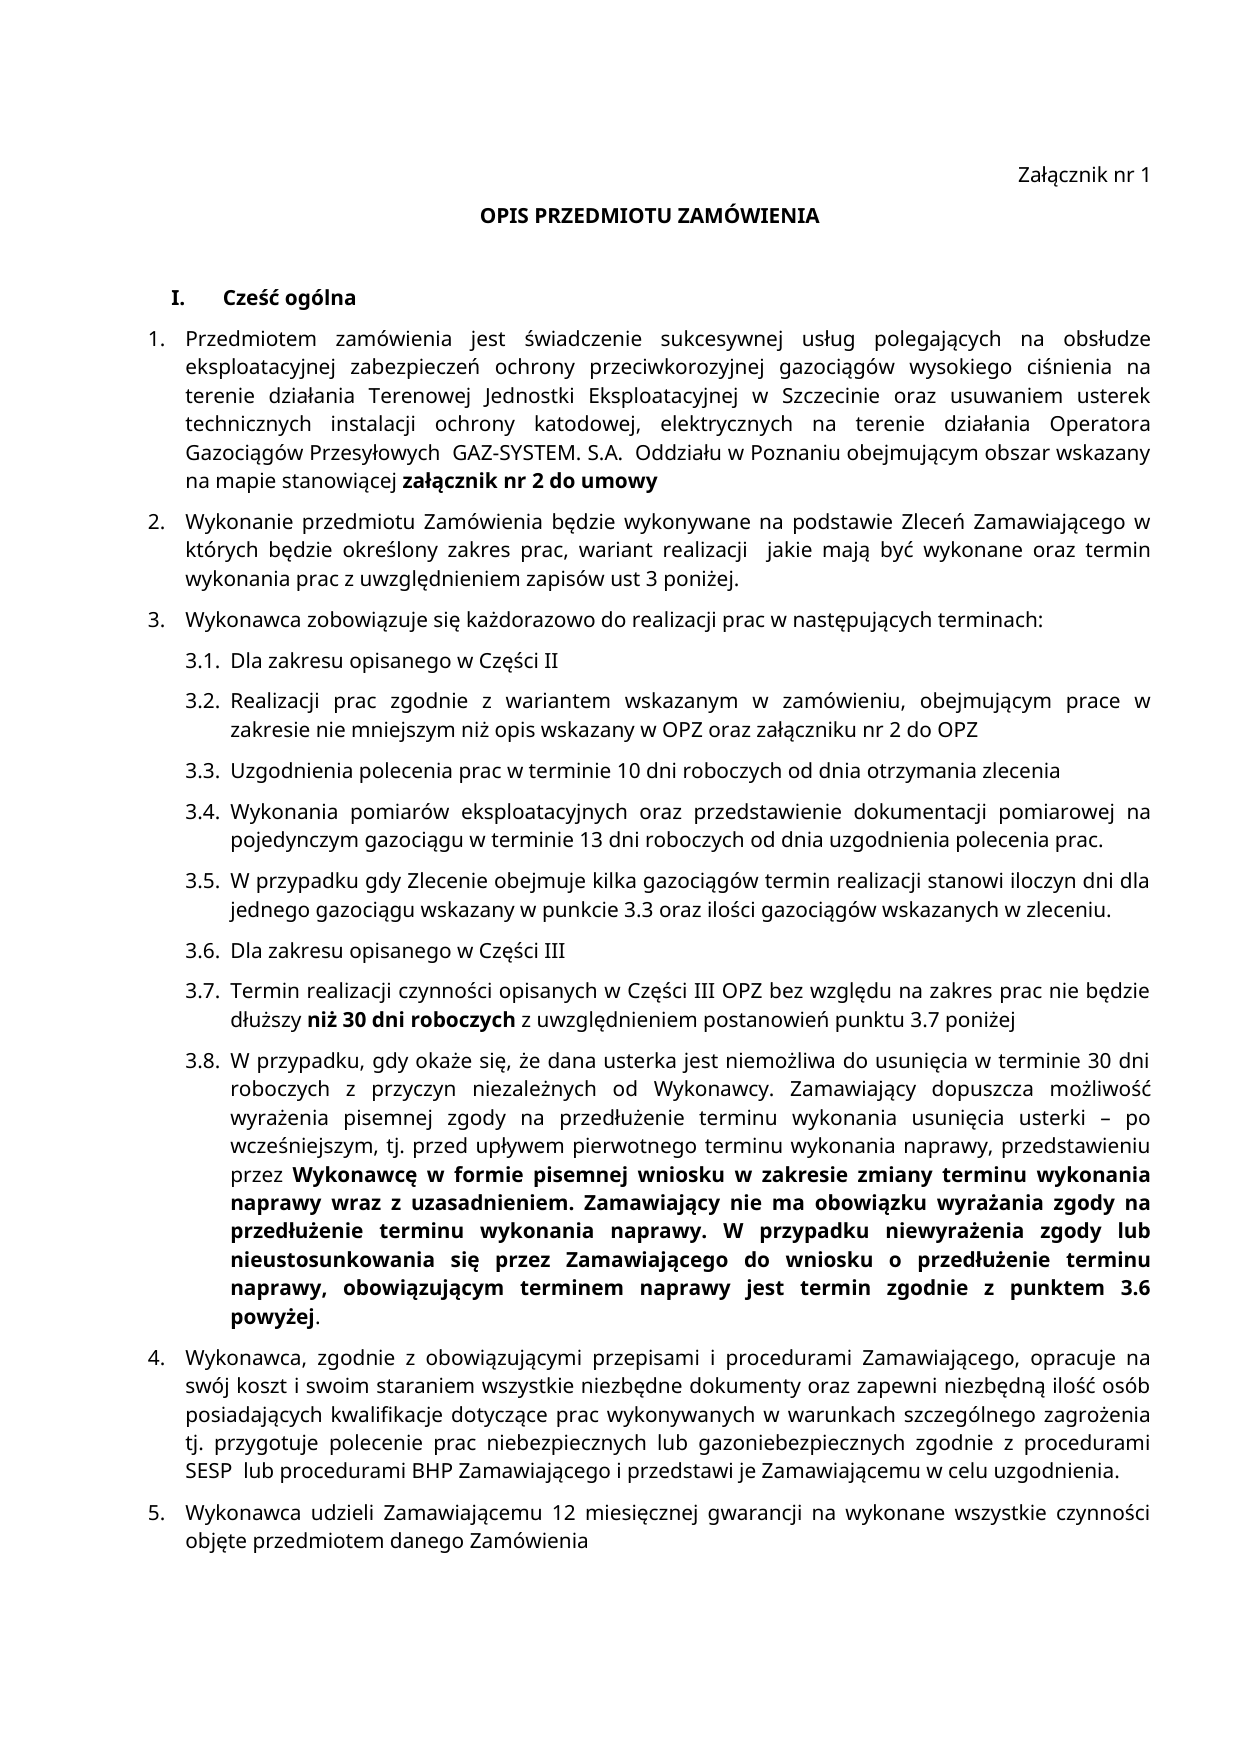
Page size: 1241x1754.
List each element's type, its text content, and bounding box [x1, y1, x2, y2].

list Dla zakresu opisanego w Części III [185, 936, 1152, 964]
list Termin realizacji czynności opisanych w Części III OPZ bez względu na zakres prac nie będzie dłuższy niż 30 dni roboczych z uwzględnieniem postanowień punktu 3.7 poniżej [185, 977, 1152, 1033]
list Wykonania pomiarów eksploatacyjnych oraz przedstawienie dokumentacji pomiarowej na pojedynczym gazociągu w terminie 13 dni roboczych od dnia uzgodnienia polecenia prac. [185, 797, 1152, 854]
list Uzgodnienia polecenia prac w terminie 10 dni roboczych od dnia otrzymania zlecenia [185, 756, 1152, 784]
list Wykonanie przedmiotu Zamówienia będzie wykonywane na podstawie Zleceń Zamawiającego w których będzie określony zakres prac, wariant realizacji jakie mają być wykonane oraz termin wykonania prac z uwzględnieniem zapisów ust 3 poniżej. [148, 507, 1152, 592]
list Dla zakresu opisanego w Części II [185, 646, 1152, 674]
list Wykonawca, zgodnie z obowiązującymi przepisami i procedurami Zamawiającego, opracuje na swój koszt i swoim staraniem wszystkie niezbędne dokumenty oraz zapewni niezbędną ilość osób posiadających kwalifikacje dotyczące prac wykonywanych w warunkach szczególnego zagrożenia tj. przygotuje polecenie prac niebezpiecznych lub gazoniebezpiecznych zgodnie z procedurami SESP lub procedurami BHP Zamawiającego i przedstawi je Zamawiającemu w celu uzgodnienia. [148, 1343, 1152, 1485]
list Wykonawca udzieli Zamawiającemu 12 miesięcznej gwarancji na wykonane wszystkie czynności objęte przedmiotem danego Zamówienia [148, 1498, 1152, 1554]
list W przypadku gdy Zlecenie obejmuje kilka gazociągów termin realizacji stanowi iloczyn dni dla jednego gazociągu wskazany w punkcie 3.3 oraz ilości gazociągów wskazanych w zleceniu. [185, 866, 1152, 923]
list Przedmiotem zamówienia jest świadczenie sukcesywnej usług polegających na obsłudze eksploatacyjnej zabezpieczeń ochrony przeciwkorozyjnej gazociągów wysokiego ciśnienia na terenie działania Terenowej Jednostki Eksploatacyjnej w Szczecinie oraz usuwaniem usterek technicznych instalacji ochrony katodowej, elektrycznych na terenie działania Operatora Gazociągów Przesyłowych GAZ-SYSTEM. S.A. Oddziału w Poznaniu obejmującym obszar wskazany na mapie stanowiącej załącznik nr 2 do umowy [148, 324, 1152, 494]
list Realizacji prac zgodnie z wariantem wskazanym w zamówieniu, obejmującym prace w zakresie nie mniejszym niż opis wskazany w OPZ oraz załączniku nr 2 do OPZ [185, 687, 1152, 743]
list Cześć ogólna [185, 283, 1152, 311]
list W przypadku, gdy okaże się, że dana usterka jest niemożliwa do usunięcia w terminie 30 dni roboczych z przyczyn niezależnych od Wykonawcy. Zamawiający dopuszcza możliwość wyrażenia pisemnej zgody na przedłużenie terminu wykonania usunięcia usterki – po wcześniejszym, tj. przed upływem pierwotnego terminu wykonania naprawy, przedstawieniu przez Wykonawcę w formie pisemnej wniosku w zakresie zmiany terminu wykonania naprawy wraz z uzasadnieniem. Zamawiający nie ma obowiązku wyrażania zgody na przedłużenie terminu wykonania naprawy. W przypadku niewyrażenia zgody lub nieustosunkowania się przez Zamawiającego do wniosku o przedłużenie terminu naprawy, obowiązującym terminem naprawy jest termin zgodnie z punktem 3.6 powyżej. [185, 1046, 1152, 1330]
text OPIS PRZEDMIOTU ZAMÓWIENIA [148, 201, 1152, 229]
text Załącznik nr 1 [148, 160, 1152, 188]
list Wykonawca zobowiązuje się każdorazowo do realizacji prac w następujących terminach: [148, 605, 1167, 633]
